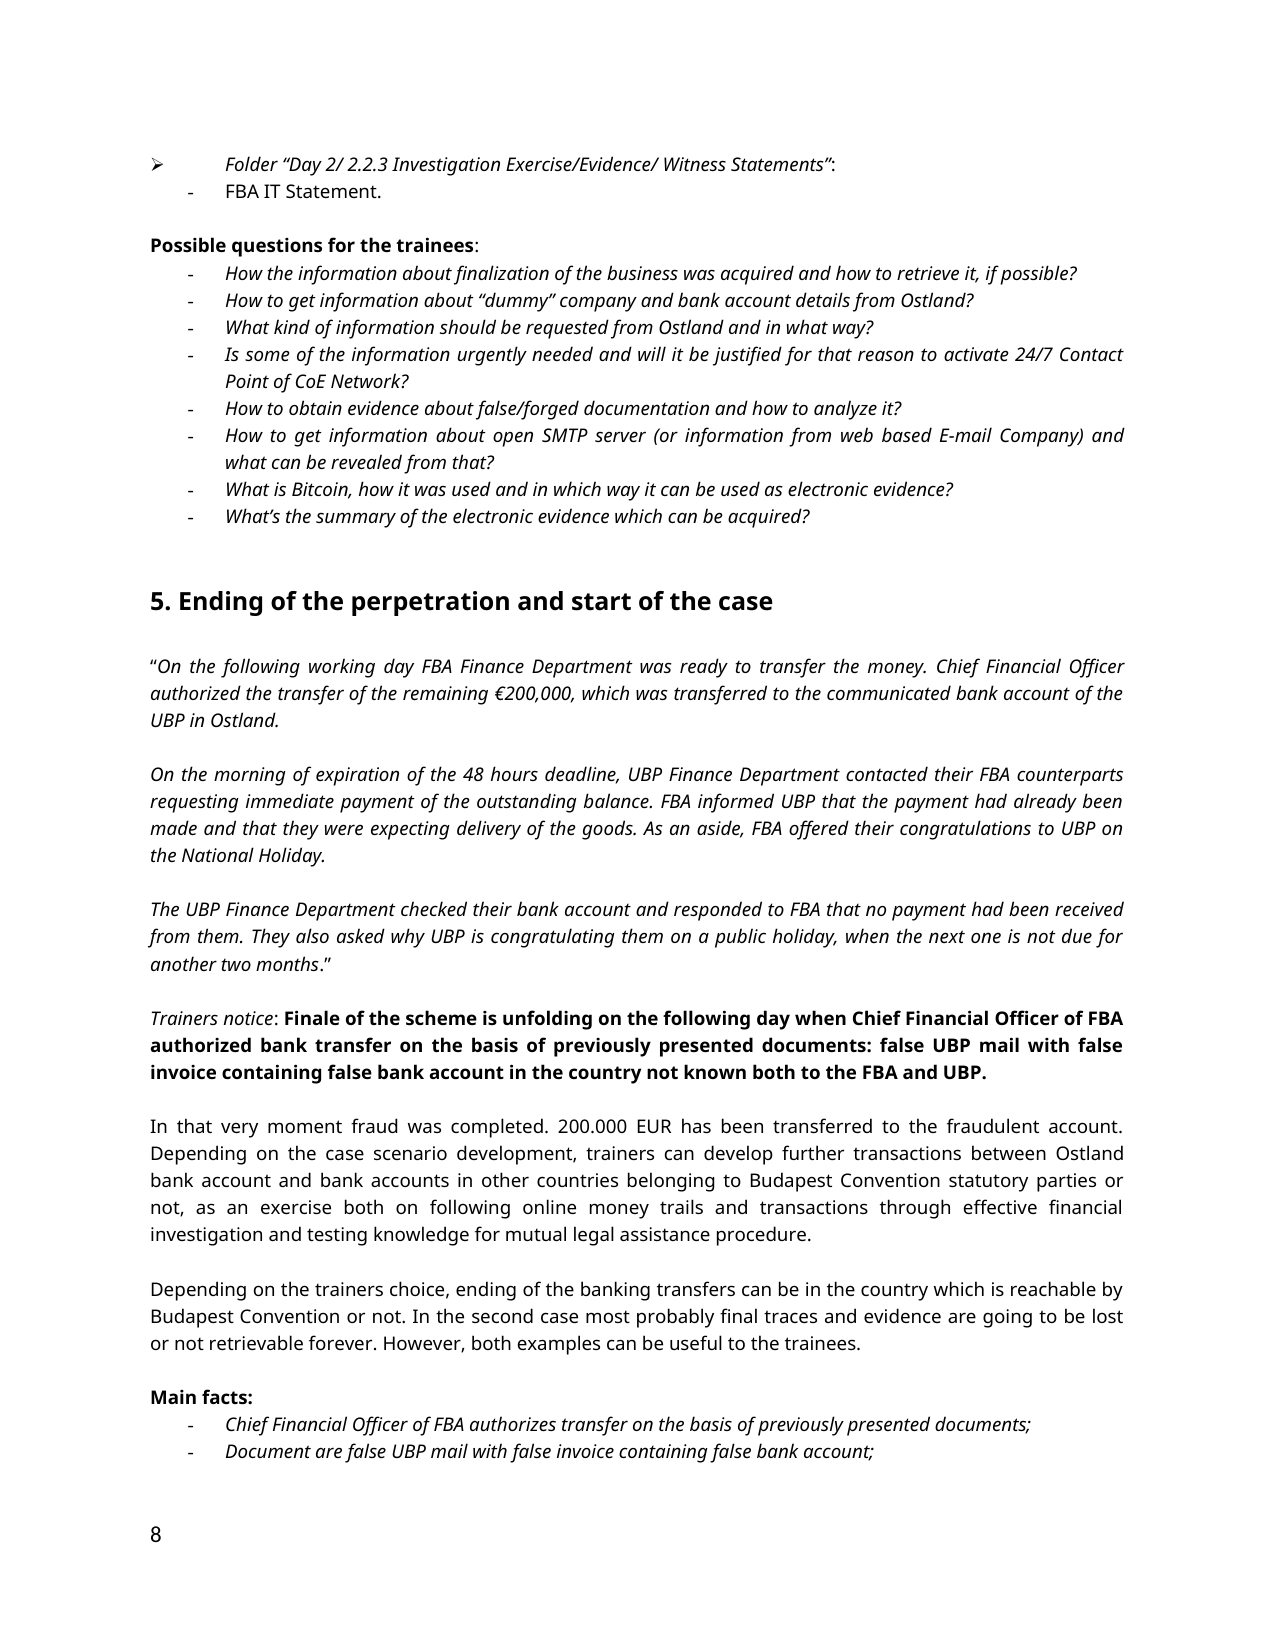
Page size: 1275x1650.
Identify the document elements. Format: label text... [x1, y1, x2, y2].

text On the morning of expiration of the 48 hours deadline, UBP Finance Department contacted their FBA counterparts requesting immediate payment of the outstanding balance. FBA informed UBP that the payment had already been made and that they were expecting delivery of the goods. As an aside, FBA offered their congratulations to UBP on the National Holiday. [150, 760, 1125, 868]
text Main facts: [150, 1383, 1125, 1410]
list How to get information about “dummy” company and bank account details from Ostland? [187, 285, 1125, 312]
list FBA IT Statement. [187, 177, 1125, 204]
list How to obtain evidence about false/forged documentation and how to analyze it? [187, 394, 1125, 421]
list Folder “Day 2/ 2.2.3 Investigation Exercise/Evidence/ Witness Statements”: [150, 150, 1125, 177]
text 5. Ending of the perpetration and start of the case [150, 583, 1125, 617]
list What kind of information should be requested from Ostland and in what way? [187, 312, 1125, 339]
list What’s the summary of the electronic evidence which can be acquired? [187, 502, 1125, 529]
text Possible questions for the trainees: [150, 231, 1125, 258]
list How to get information about open SMTP server (or information from web based E-mail Company) and what can be revealed from that? [187, 421, 1125, 475]
text “On the following working day FBA Finance Department was ready to transfer the money. Chief Financial Officer authorized the transfer of the remaining €200,000, which was transferred to the communicated bank account of the UBP in Ostland. [150, 651, 1125, 733]
text In that very moment fraud was completed. 200.000 EUR has been transferred to the fraudulent account. Depending on the case scenario development, trainers can develop further transactions between Ostland bank account and bank accounts in other countries belonging to Budapest Convention statutory parties or not, as an exercise both on following online money trails and transactions through effective financial investigation and testing knowledge for mutual legal assistance procedure. [150, 1112, 1125, 1247]
list Document are false UBP mail with false invoice containing false bank account; [187, 1437, 1125, 1464]
text Trainers notice: Finale of the scheme is unfolding on the following day when Chief Financial Officer of FBA authorized bank transfer on the basis of previously presented documents: false UBP mail with false invoice containing false bank account in the country not known both to the FBA and UBP. [150, 1003, 1125, 1085]
text The UBP Finance Department checked their bank account and responded to FBA that no payment had been received from them. They also asked why UBP is congratulating them on a public holiday, when the next one is not due for another two months.” [150, 895, 1125, 976]
text Depending on the trainers choice, ending of the banking transfers can be in the country which is reachable by Budapest Convention or not. In the second case most probably final traces and evidence are going to be lost or not retrievable forever. However, both examples can be useful to the trainees. [150, 1274, 1125, 1356]
list Is some of the information urgently needed and will it be justified for that reason to activate 24/7 Contact Point of CoE Network? [187, 339, 1125, 394]
list How the information about finalization of the business was acquired and how to retrieve it, if possible? [187, 258, 1125, 285]
list What is Bitcoin, how it was used and in which way it can be used as electronic evidence? [187, 475, 1125, 502]
list Chief Financial Officer of FBA authorizes transfer on the basis of previously presented documents; [187, 1410, 1125, 1437]
